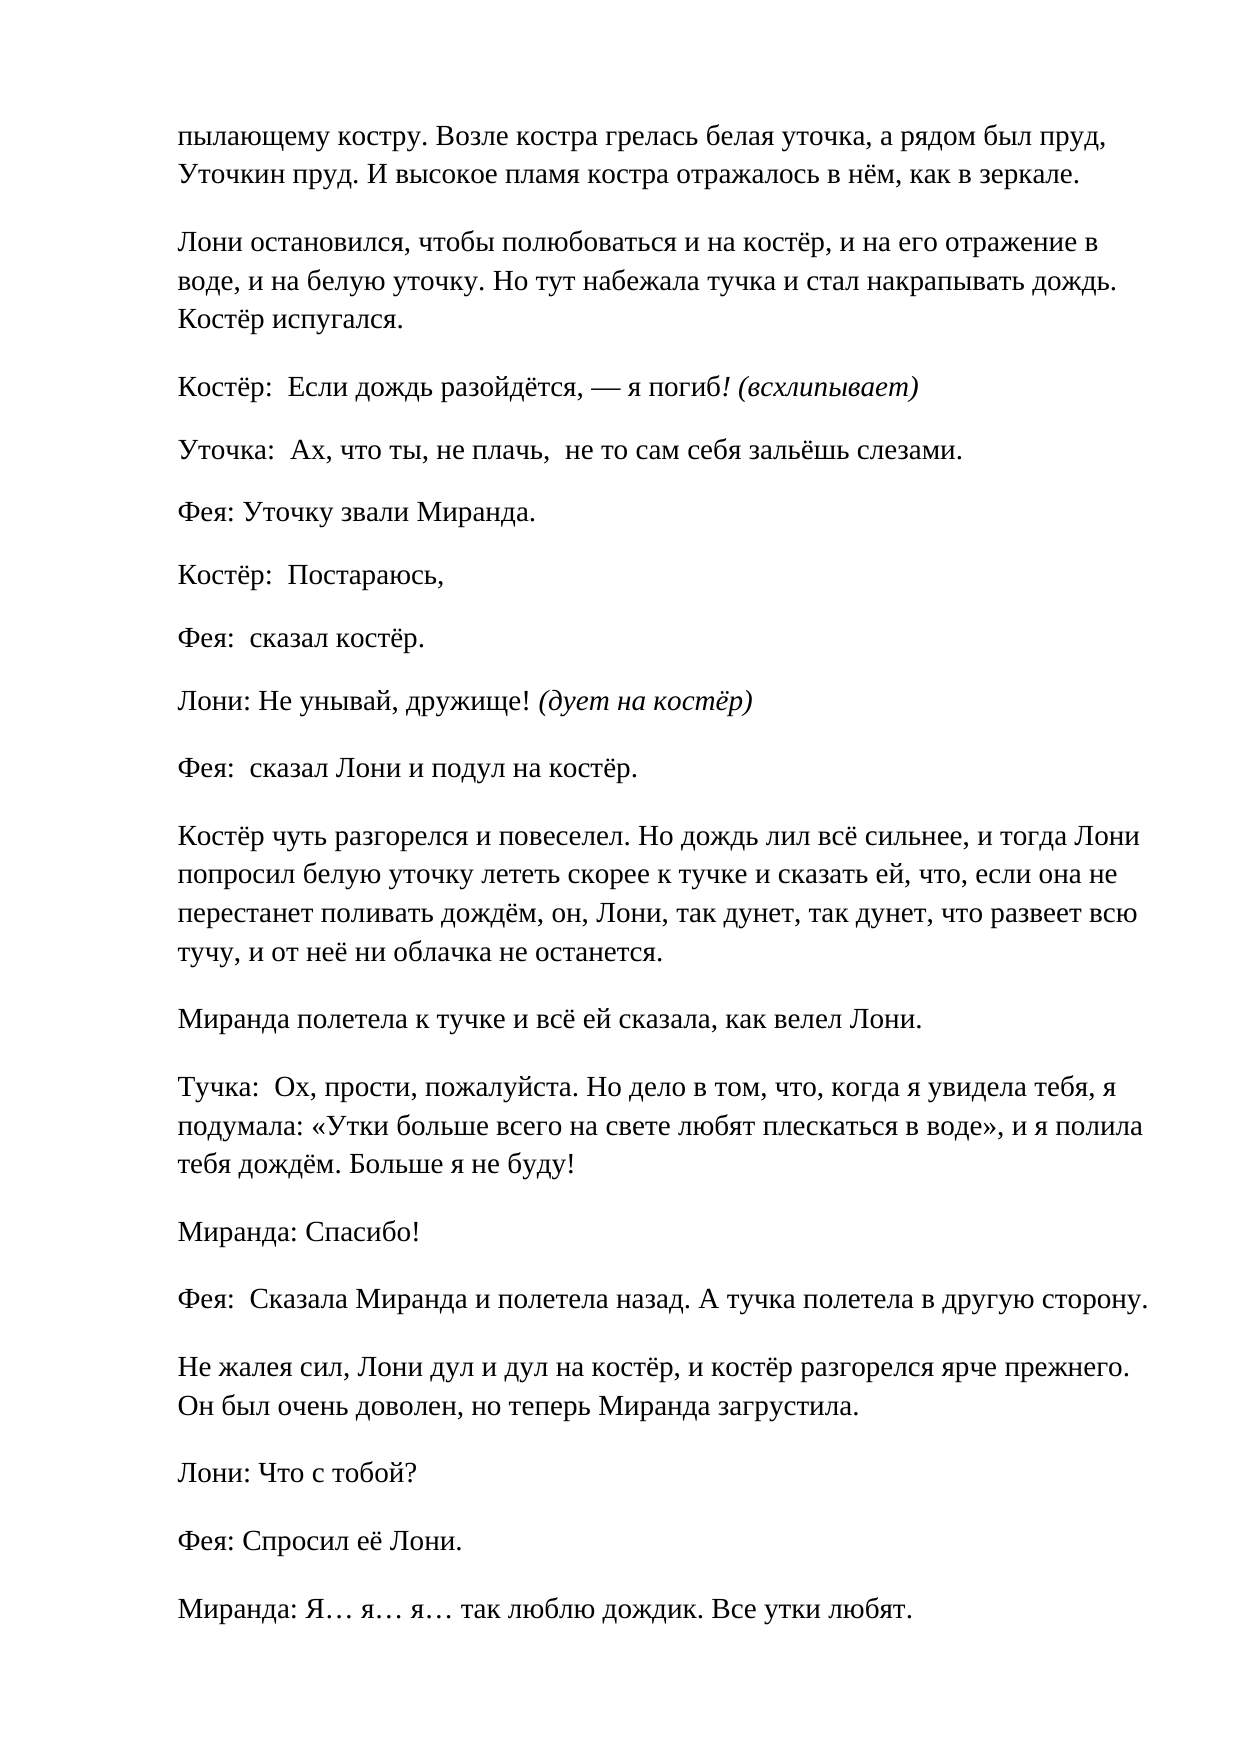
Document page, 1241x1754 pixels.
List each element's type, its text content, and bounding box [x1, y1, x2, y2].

text Тучка: Ох, прости, пожалуйста. Но дело в том, что, когда я увидела тебя, я подумала: «Утки больше всего на свете любят плескаться в воде», и я полила тебя дождём. Больше я не буду! [177, 1069, 1152, 1180]
text Фея: Уточку звали Миранда. [177, 494, 1152, 528]
text Миранда: Спасибо! [177, 1214, 1152, 1247]
text Лони остановился, чтобы полюбоваться и на костёр, и на его отражение в воде, и на белую уточку. Но тут набежала тучка и стал накрапывать дождь. Костёр испугался. [177, 224, 1152, 335]
text Костёр: Если дождь разойдётся, — я погиб! (всхлипывает) [177, 369, 1152, 403]
text Костёр: Постараюсь, [177, 557, 1152, 591]
text Фея: сказал костёр. [177, 620, 1152, 653]
text Лони: Не унывай, дружище! (дует на костёр) [177, 683, 1152, 716]
text Не жалея сил, Лони дул и дул на костёр, и костёр разгорелся ярче прежнего. Он был очень доволен, но теперь Миранда загрустила. [177, 1349, 1152, 1421]
text Фея: Сказала Миранда и полетела назад. А тучка полетела в другую сторону. [177, 1282, 1152, 1315]
text Миранда: Я… я… я… так люблю дождик. Все утки любят. [177, 1591, 1152, 1624]
text Фея: сказал Лони и подул на костёр. [177, 750, 1152, 784]
text Фея: Спросил её Лони. [177, 1523, 1152, 1557]
text Костёр чуть разгорелся и повеселел. Но дождь лил всё сильнее, и тогда Лони попросил белую уточку лететь скорее к тучке и сказать ей, что, если она не перестанет поливать дождём, он, Лони, так дунет, так дунет, что развеет всю тучу, и от неё ни облачка не останется. [177, 818, 1152, 967]
text Уточка: Ах, что ты, не плачь, не то сам себя зальёшь слезами. [177, 432, 1152, 465]
text Лони: Что с тобой? [177, 1456, 1152, 1489]
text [177, 118, 1152, 190]
text Миранда полетела к тучке и всё ей сказала, как велел Лони. [177, 1001, 1152, 1035]
